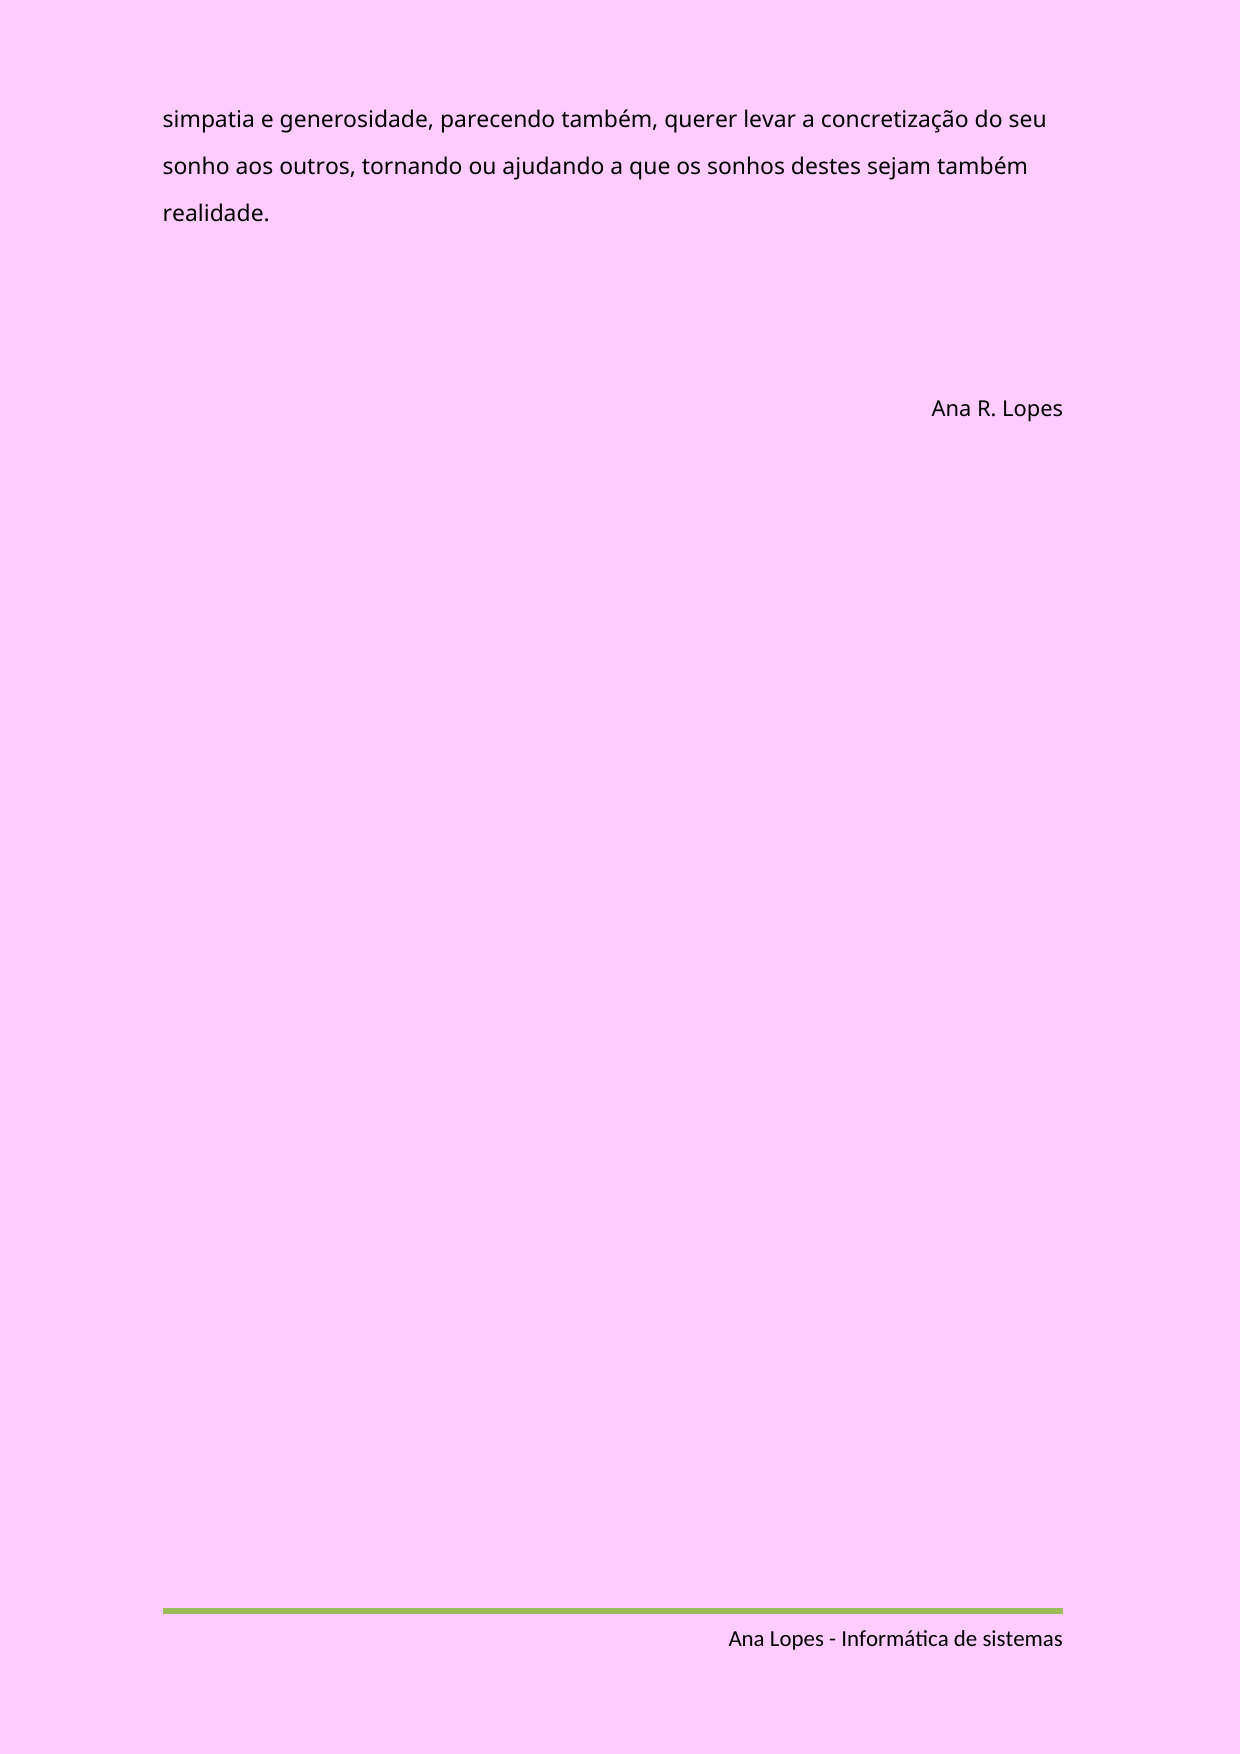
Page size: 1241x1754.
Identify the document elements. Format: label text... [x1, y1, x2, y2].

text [162, 103, 1063, 228]
text Ana R. Lopes [162, 393, 1063, 423]
